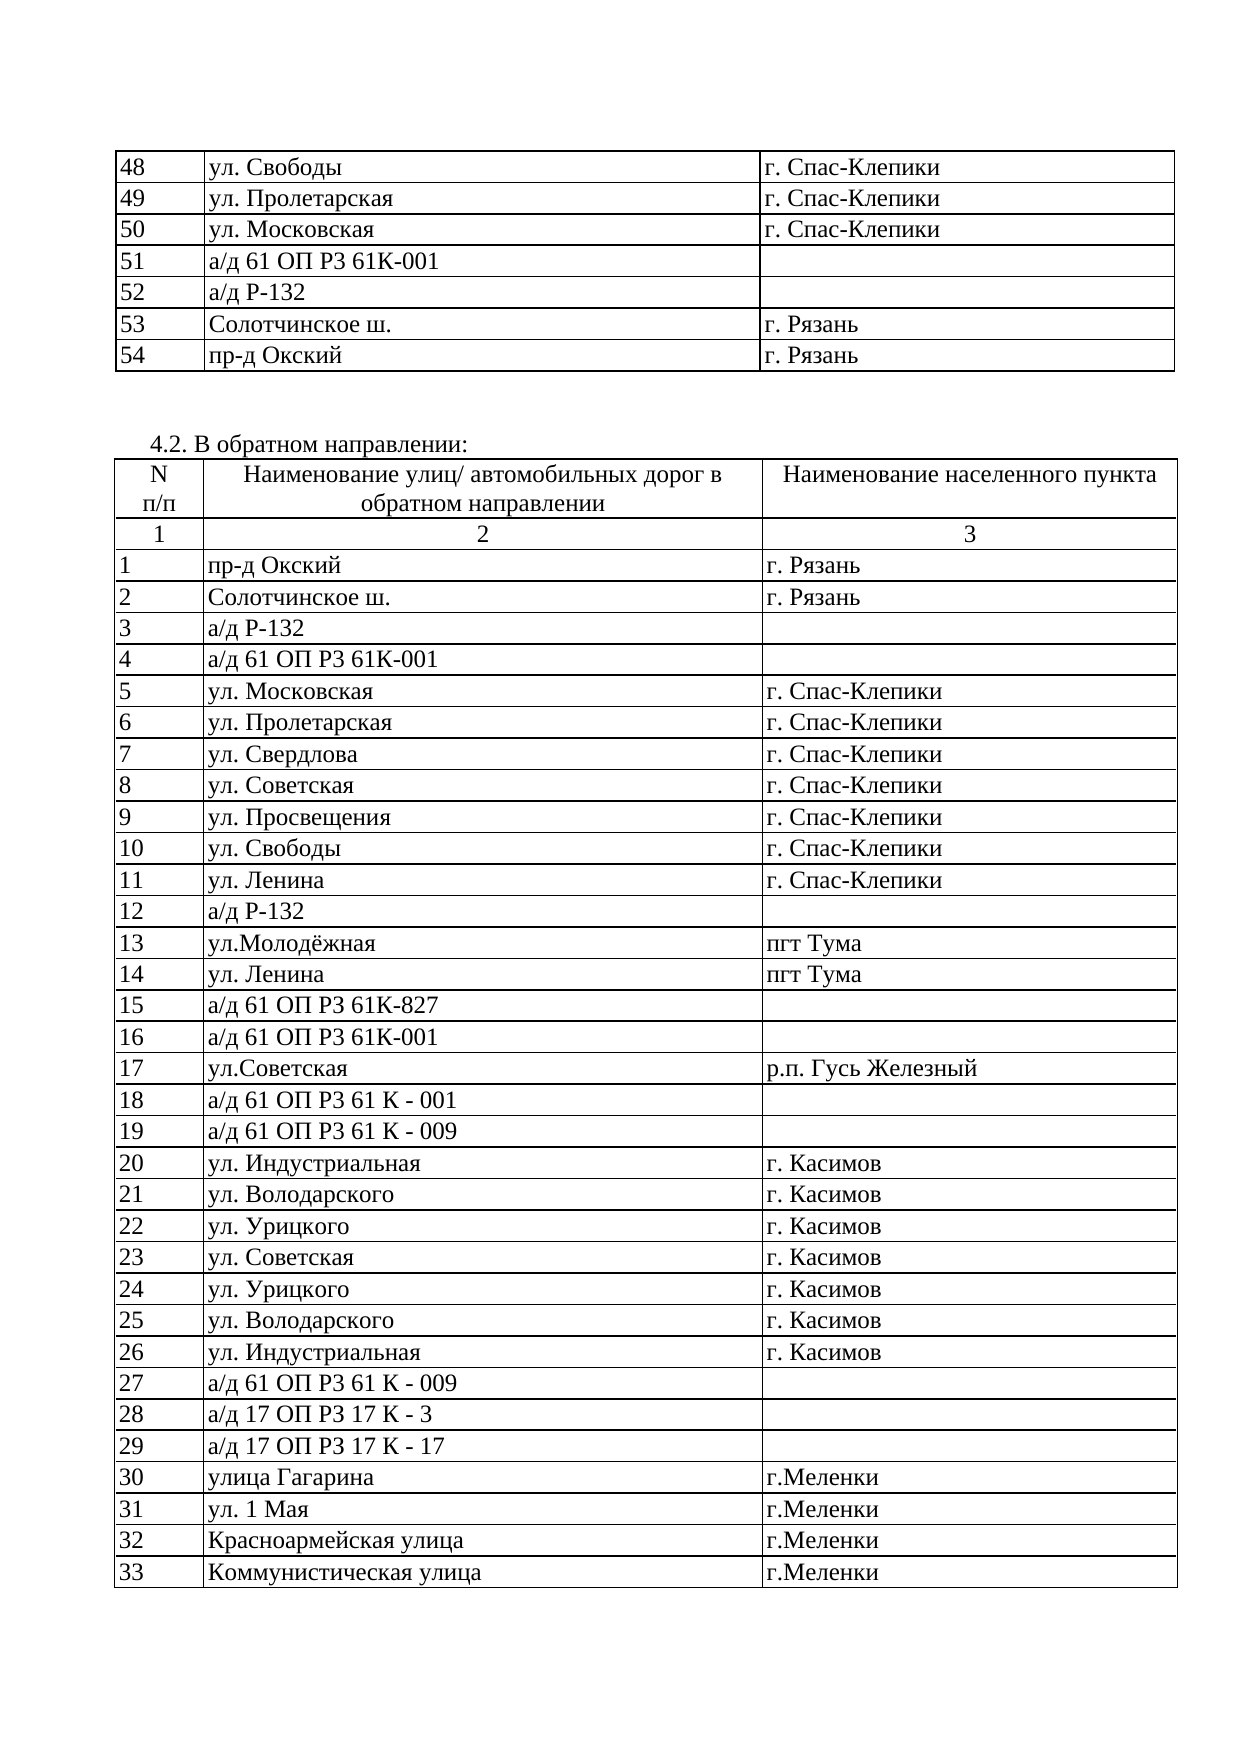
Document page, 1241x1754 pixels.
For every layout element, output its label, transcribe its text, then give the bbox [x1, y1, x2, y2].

table_cell 20 [115, 1147, 203, 1178]
table_cell 33 [115, 1556, 203, 1587]
table_cell а/д Р-132 [205, 277, 759, 307]
table_cell 49 [117, 183, 204, 213]
table_cell 16 [115, 1021, 203, 1052]
table_cell а/д 61 ОП Р3 61 К - 009 [204, 1116, 762, 1146]
table_cell ул. 1 Мая [204, 1494, 762, 1524]
table_cell ул.Молодёжная [204, 928, 762, 957]
table_cell 28 [115, 1399, 203, 1429]
table_cell г. Касимов [763, 1146, 1177, 1178]
table_cell г. Спас-Клепики [761, 183, 1174, 213]
table_cell г. Спас-Клепики [763, 863, 1177, 894]
table_cell ул. Ленина [204, 959, 762, 989]
table_cell ул.Советская [204, 1053, 762, 1083]
table_cell [763, 1429, 1177, 1461]
table_cell ул. Володарского [204, 1305, 762, 1335]
table_cell р.п. Гусь Железный [763, 1052, 1177, 1083]
table_cell [763, 1020, 1177, 1052]
table_cell г. Касимов [763, 1272, 1177, 1303]
table_cell 53 [117, 309, 204, 339]
table_cell ул. Урицкого [204, 1274, 762, 1303]
table_cell улица Гагарина [204, 1462, 762, 1492]
table_cell 50 [117, 215, 204, 244]
table_cell г. Спас-Клепики [763, 706, 1177, 737]
table_cell г. Спас-Клепики [761, 215, 1174, 244]
table_cell ул. Пролетарская [204, 707, 762, 737]
table_header Наименование улиц/ автомобильных дорог в обратном направлении [204, 460, 762, 517]
table_cell ул. Московская [204, 676, 762, 706]
table_cell 19 [115, 1116, 203, 1146]
table_cell ул. Володарского [204, 1179, 762, 1209]
table_cell ул. Советская [204, 770, 762, 800]
table_cell г. Спас-Клепики [763, 800, 1177, 832]
text 4.2. В обратном направлении: [150, 429, 1090, 458]
table_cell [761, 277, 1174, 307]
table_cell 2 [204, 519, 762, 548]
table_cell 1 [115, 518, 203, 548]
table_cell г. Касимов [763, 1335, 1177, 1366]
table_cell 25 [115, 1305, 203, 1335]
table_cell 6 [115, 707, 203, 737]
table_cell пгт Тума [763, 958, 1177, 989]
table_cell г.Меленки [763, 1492, 1177, 1524]
table_cell пгт Тума [763, 926, 1177, 957]
table_header Наименование населенного пункта [763, 460, 1177, 517]
table_cell 23 [115, 1242, 203, 1272]
table_cell ул. Ленина [204, 865, 762, 894]
table_cell г. Касимов [763, 1178, 1177, 1209]
table_cell [763, 1366, 1177, 1398]
table_cell Солотчинское ш. [204, 582, 762, 611]
table_cell Солотчинское ш. [205, 309, 759, 339]
table_cell 21 [115, 1179, 203, 1209]
table_cell ул. Советская [204, 1242, 762, 1272]
table_cell Коммунистическая улица [204, 1557, 762, 1587]
table_cell 29 [115, 1430, 203, 1461]
table_cell а/д Р-132 [204, 613, 762, 643]
table_cell [763, 1115, 1177, 1146]
table_cell 7 [115, 738, 203, 769]
table_cell а/д 61 ОП Р3 61К-001 [204, 1022, 762, 1052]
table_cell 52 [117, 277, 204, 307]
table_cell 51 [117, 246, 204, 276]
table_cell Красноармейская улица [204, 1525, 762, 1555]
table_cell ул. Просвещения [204, 802, 762, 832]
table_cell 5 [115, 675, 203, 706]
table_cell ул. Московская [205, 215, 759, 244]
table_cell 27 [115, 1368, 203, 1398]
table_cell пр-д Окский [205, 340, 759, 370]
table_cell пр-д Окский [204, 550, 762, 580]
table_cell 10 [115, 833, 203, 863]
table_cell 13 [115, 927, 203, 957]
table_cell г. Рязань [761, 340, 1174, 370]
table_cell г. Спас-Клепики [763, 769, 1177, 800]
table_cell 17 [115, 1053, 203, 1083]
table_cell 22 [115, 1210, 203, 1241]
table_cell 15 [115, 990, 203, 1020]
table_cell 4 [115, 644, 203, 674]
table_cell 26 [115, 1336, 203, 1366]
table_cell [763, 895, 1177, 926]
table_cell 32 [115, 1525, 203, 1555]
table_cell а/д 17 ОП РЗ 17 К - 3 [204, 1400, 762, 1429]
table_cell г. Касимов [763, 1241, 1177, 1272]
table_cell 48 [117, 152, 204, 181]
table_cell ул. Свердлова [204, 739, 762, 769]
table_cell г.Меленки [763, 1461, 1177, 1492]
table_cell 8 [115, 770, 203, 800]
table_cell [763, 611, 1177, 643]
table_cell г. Рязань [761, 309, 1174, 339]
table_cell а/д 61 ОП Р3 61 К - 009 [204, 1368, 762, 1398]
table_cell а/д 61 ОП Р3 61К-001 [204, 645, 762, 674]
table_cell 24 [115, 1273, 203, 1303]
table_cell ул. Свободы [204, 833, 762, 863]
table_cell г.Меленки [763, 1524, 1177, 1555]
table_cell а/д 61 ОП РЗ 61К-827 [204, 991, 762, 1020]
table_cell г. Рязань [763, 580, 1177, 611]
table_cell г. Спас-Клепики [763, 832, 1177, 863]
table_cell [763, 1398, 1177, 1429]
table_cell 11 [115, 864, 203, 894]
table_cell г. Спас-Клепики [763, 737, 1177, 769]
table_cell г. Касимов [763, 1304, 1177, 1335]
table_cell а/д 61 ОП Р3 61 К - 001 [204, 1085, 762, 1115]
table_cell [763, 989, 1177, 1020]
table_cell [761, 246, 1174, 276]
table_cell г. Спас-Клепики [761, 152, 1174, 181]
table_cell 9 [115, 801, 203, 832]
table_cell [763, 1083, 1177, 1115]
table_cell г.Меленки [763, 1555, 1177, 1587]
table_cell 3 [115, 613, 203, 643]
table_cell 1 [115, 550, 203, 580]
table_cell г. Касимов [763, 1209, 1177, 1241]
table_cell а/д 61 ОП Р3 61К-001 [205, 246, 759, 276]
table_cell 30 [115, 1462, 203, 1492]
table_cell ул. Индустриальная [204, 1337, 762, 1366]
table_cell 31 [115, 1493, 203, 1524]
table_cell 12 [115, 896, 203, 926]
table_cell ул. Свободы [205, 152, 759, 181]
table_cell 18 [115, 1084, 203, 1115]
table_header N п/п [115, 460, 203, 517]
table_cell а/д 17 ОП РЗ 17 К - 17 [204, 1431, 762, 1461]
table_cell а/д Р-132 [204, 896, 762, 926]
table_cell г. Спас-Клепики [763, 674, 1177, 706]
table_cell 3 [763, 517, 1177, 548]
table_cell [763, 643, 1177, 674]
table_cell г. Рязань [763, 549, 1177, 580]
table_cell 54 [117, 340, 204, 370]
table_cell ул. Индустриальная [204, 1148, 762, 1178]
table_cell 14 [115, 959, 203, 989]
table_cell ул. Урицкого [204, 1211, 762, 1241]
table_cell ул. Пролетарская [205, 183, 759, 213]
table_cell 2 [115, 581, 203, 611]
